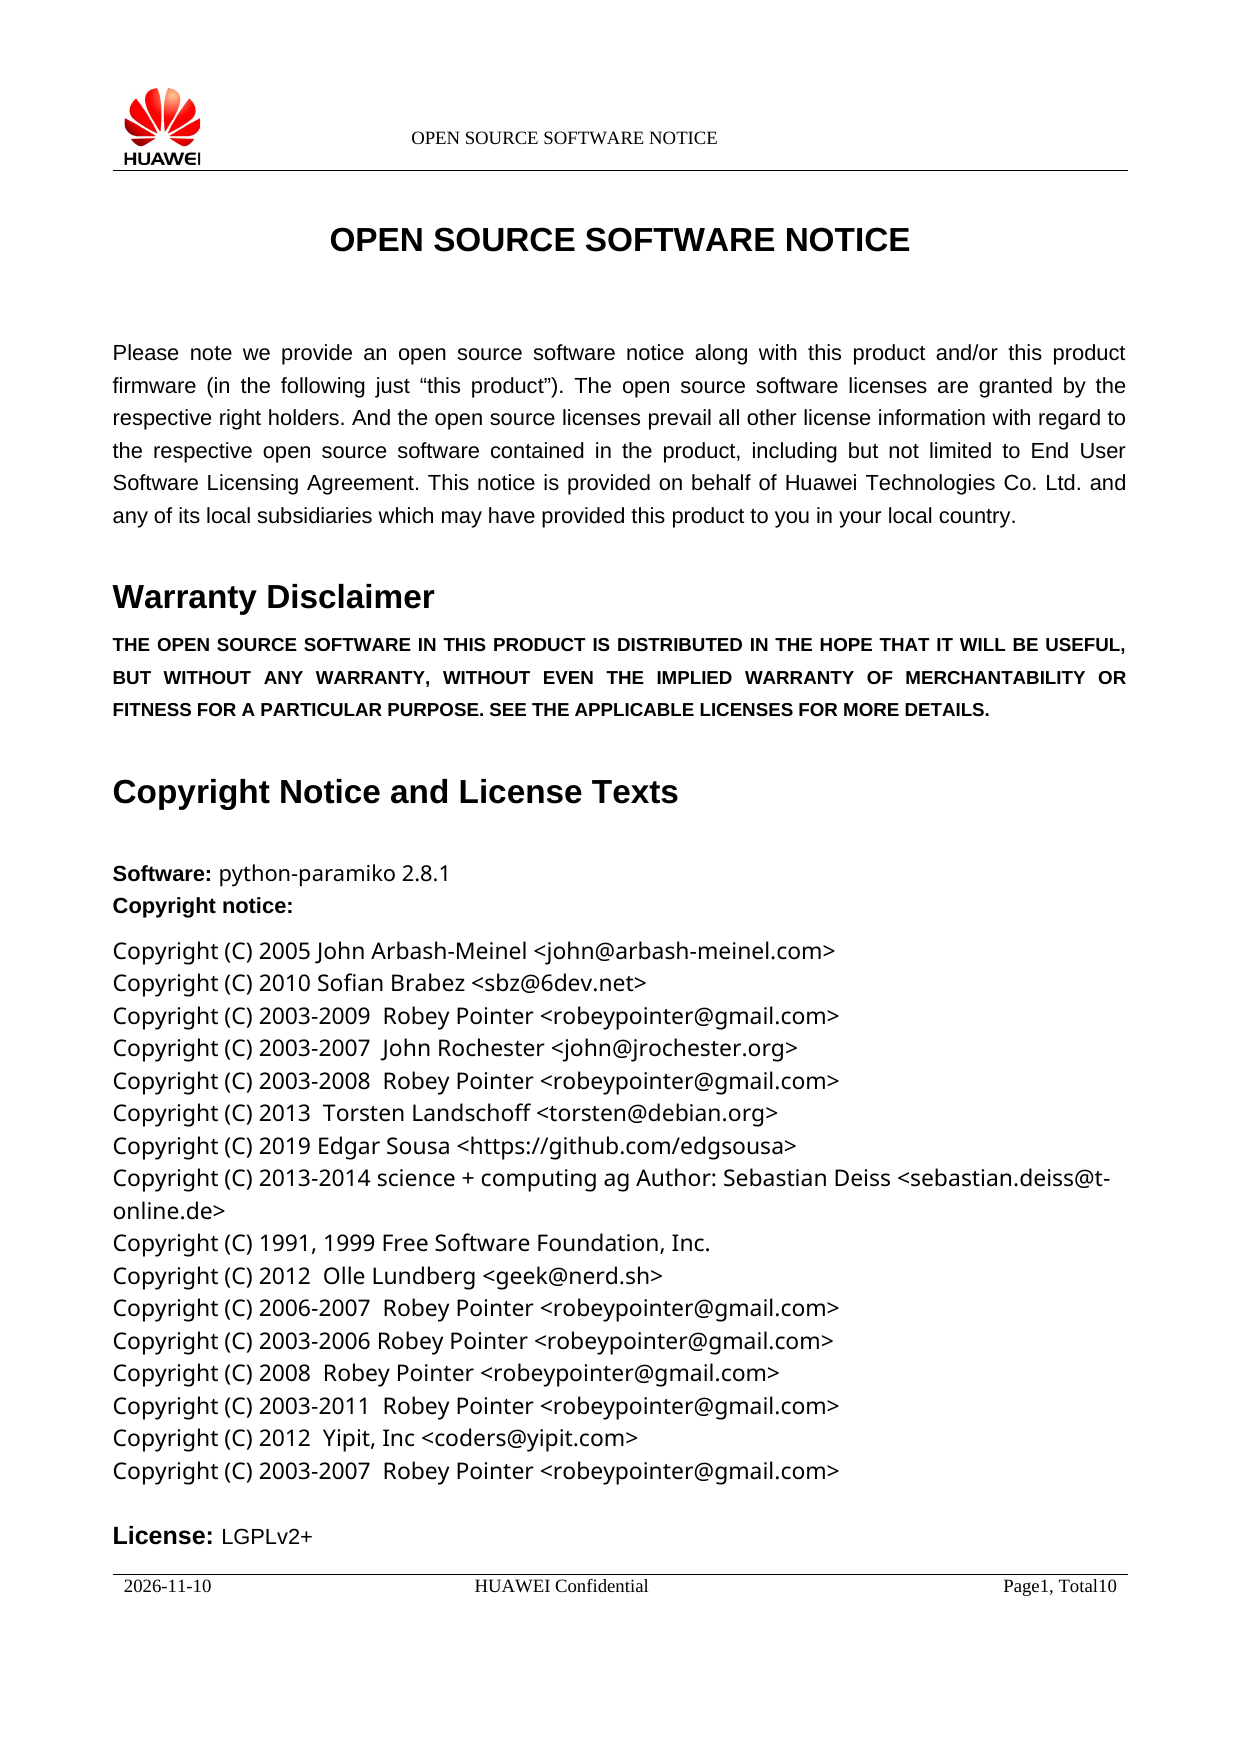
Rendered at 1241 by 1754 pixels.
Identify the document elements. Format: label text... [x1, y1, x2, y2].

text OPEN SOURCE SOFTWARE NOTICE [112, 206, 1128, 271]
text Please note we provide an open source software notice along with this product and/or this product firmware (in the following just “this product”). The open source software licenses are granted by the respective right holders. And the open source licenses prevail all other license information with regard to the respective open source software contained in the product, including but not limited to End User Software Licensing Agreement. This notice is provided on behalf of Huawei Technologies Co. Ltd. and any of its local subsidiaries which may have provided this product to you in your local country. [112, 336, 1128, 531]
text Warranty Disclaimer [112, 564, 1128, 629]
text The open source software in this product is distributed in the hope that it will be useful, but WITHOUT ANY WARRANTY, without even the implied warranty of MERCHANTABILITY or FITNESS FOR A PARTICULAR PURPOSE. See the applicable licenses for more details. [112, 629, 1128, 726]
text Copyright Notice and License Texts [112, 759, 1128, 824]
picture [124, 88, 201, 165]
text License: LGPLv2+ [112, 1519, 1128, 1551]
text Copyright (C) 2005 John Arbash-Meinel <john@arbash-meinel.com> Copyright (C) 2010 Sofian Brabez <sbz@6dev.net> Copyright (C) 2003-2009 Robey Pointer <robeypointer@gmail.com> Copyright (C) 2003-2007 John Rochester <john@jrochester.org> Copyright (C) 2003-2008 Robey Pointer <robeypointer@gmail.com> Copyright (C) 2013 Torsten Landschoff <torsten@debian.org> Copyright (C) 2019 Edgar Sousa <https://github.com/edgsousa> Copyright (C) 2013-2014 science + computing ag Author: Sebastian Deiss <sebastian.deiss@t-online.de> Copyright (C) 1991, 1999 Free Software Foundation, Inc. Copyright (C) 2012 Olle Lundberg <geek@nerd.sh> Copyright (C) 2006-2007 Robey Pointer <robeypointer@gmail.com> Copyright (C) 2003-2006 Robey Pointer <robeypointer@gmail.com> Copyright (C) 2008 Robey Pointer <robeypointer@gmail.com> Copyright (C) 2003-2011 Robey Pointer <robeypointer@gmail.com> Copyright (C) 2012 Yipit, Inc <coders@yipit.com> Copyright (C) 2003-2007 Robey Pointer <robeypointer@gmail.com> [112, 934, 1128, 1519]
text Copyright notice: [112, 889, 1128, 921]
title Software: python-paramiko 2.8.1 [112, 856, 1128, 889]
